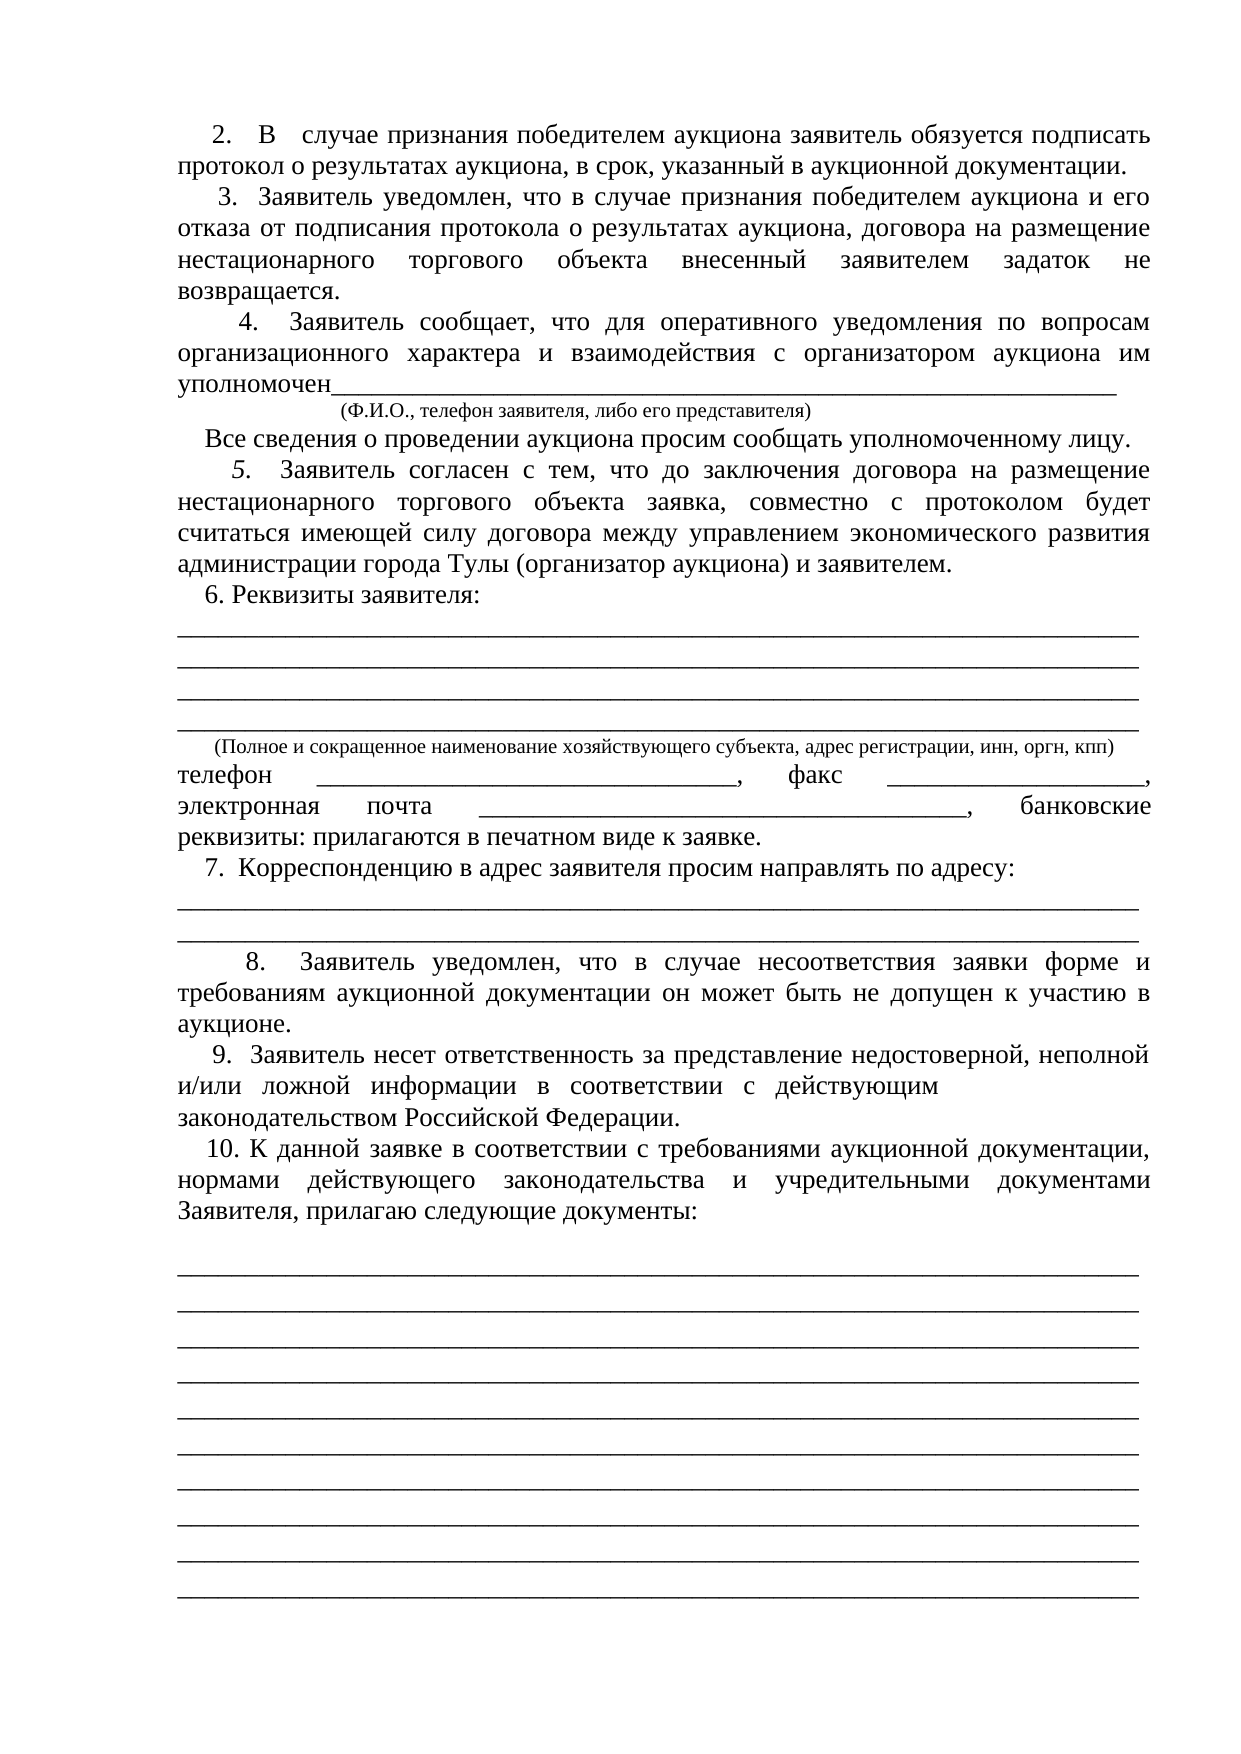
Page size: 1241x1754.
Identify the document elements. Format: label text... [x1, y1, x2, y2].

text законодательством Российской Федерации. [177, 1101, 1152, 1132]
text (Ф.И.О., телефон заявителя, либо его представителя) [177, 398, 1152, 422]
text ______________________________________________________________________________________________________________________________________________ [177, 883, 1152, 945]
text 7. Корреспонденцию в адрес заявителя просим направлять по адресу: [177, 851, 1152, 883]
text телефон _______________________________, факс ___________________, электронная почта ____________________________________, банковские реквизиты: прилагаются в печатном виде к заявке. [177, 758, 1152, 851]
text 10. К данной заявке в соответствии с требованиями аукционной документации, нормами действующего законодательства и учредительными документами Заявителя, прилагаю следующие документы: [177, 1132, 1152, 1225]
text ____________________________________________________________________________________________________________________________________________________________________________________________________________________________________________________________________________________________ [177, 609, 1152, 734]
text 9. Заявитель несет ответственность за представление недостоверной, неполной и/или ложной информации в соответствии с действующим [177, 1038, 1152, 1101]
text 4. Заявитель сообщает, что для оперативного уведомления по вопросам организационного характера и взаимодействия с организатором аукциона им уполномочен__________________________________________________________ [177, 305, 1152, 398]
text 6. Реквизиты заявителя: [177, 578, 1152, 609]
text Все сведения о проведении аукциона просим сообщать уполномоченному лицу. [177, 422, 1152, 454]
text 3. Заявитель уведомлен, что в случае признания победителем аукциона и его отказа от подписания протокола о результатах аукциона, договора на размещение нестационарного торгового объекта внесенный заявителем задаток не возвращается. [177, 180, 1152, 305]
text 2. В случае признания победителем аукциона заявитель обязуется подписать протокол о результатах аукциона, в срок, указанный в аукционной документации. [177, 118, 1152, 180]
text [177, 1248, 1152, 1601]
text (Полное и сокращенное наименование хозяйствующего субъекта, адрес регистрации, инн, оргн, кпп) [177, 734, 1152, 758]
text 8. Заявитель уведомлен, что в случае несоответствия заявки форме и требованиям аукционной документации он может быть не допущен к участию в аукционе. [177, 945, 1152, 1038]
text 5. Заявитель согласен с тем, что до заключения договора на размещение нестационарного торгового объекта заявка, совместно с протоколом будет считаться имеющей силу договора между управлением экономического развития администрации города Тулы (организатор аукциона) и заявителем. [177, 454, 1152, 578]
